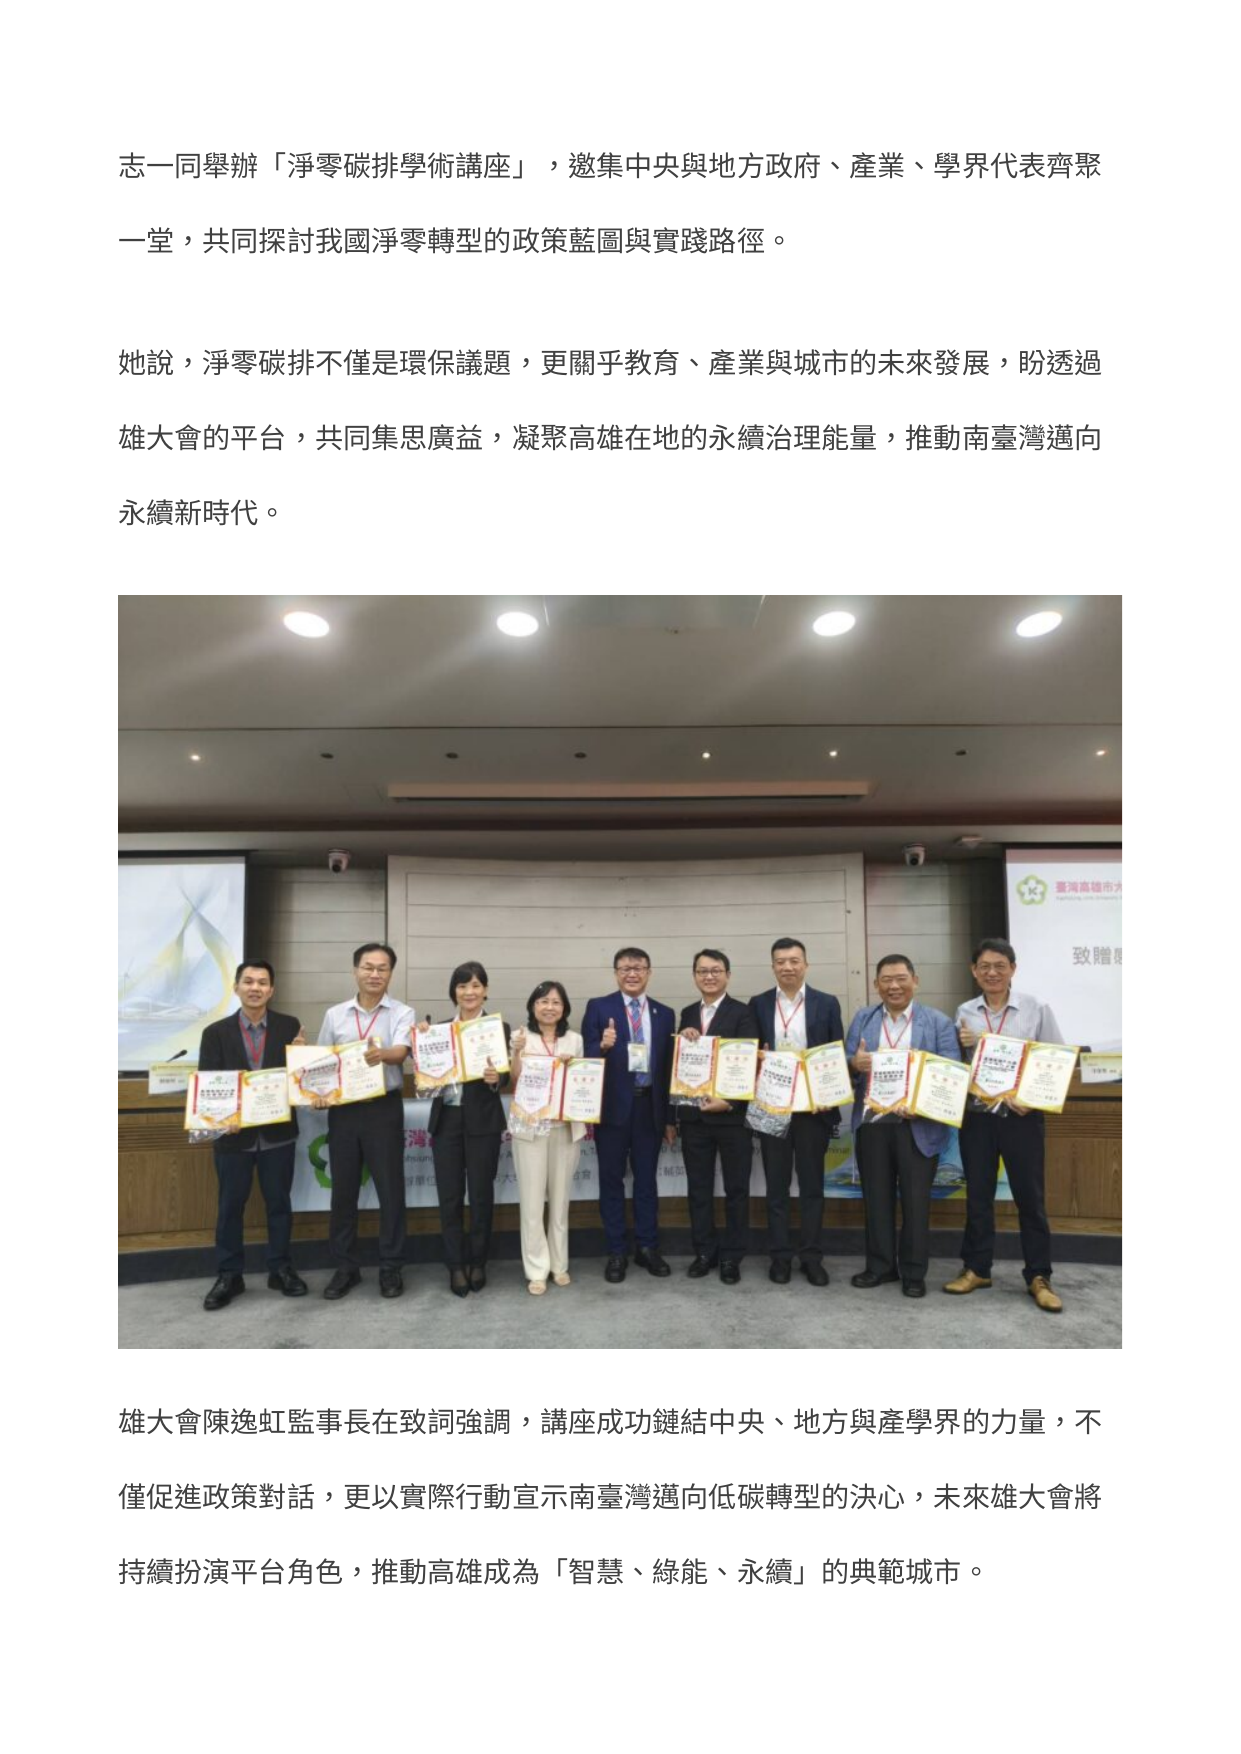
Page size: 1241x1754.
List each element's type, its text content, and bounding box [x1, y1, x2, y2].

text 她說，淨零碳排不僅是環保議題，更關乎教育、產業與城市的未來發展，盼透過雄大會的平台，共同集思廣益，凝聚高雄在地的永續治理能量，推動南臺灣邁向永續新時代。 [118, 324, 1122, 549]
text 雄大會陳逸虹監事長在致詞強調，講座成功鏈結中央、地方與產學界的力量，不僅促進政策對話，更以實際行動宣示南臺灣邁向低碳轉型的決心，未來雄大會將持續扮演平台角色，推動高雄成為「智慧、綠能、永續」的典範城市。 [118, 1349, 1122, 1608]
picture [118, 595, 1123, 1349]
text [118, 127, 1122, 277]
